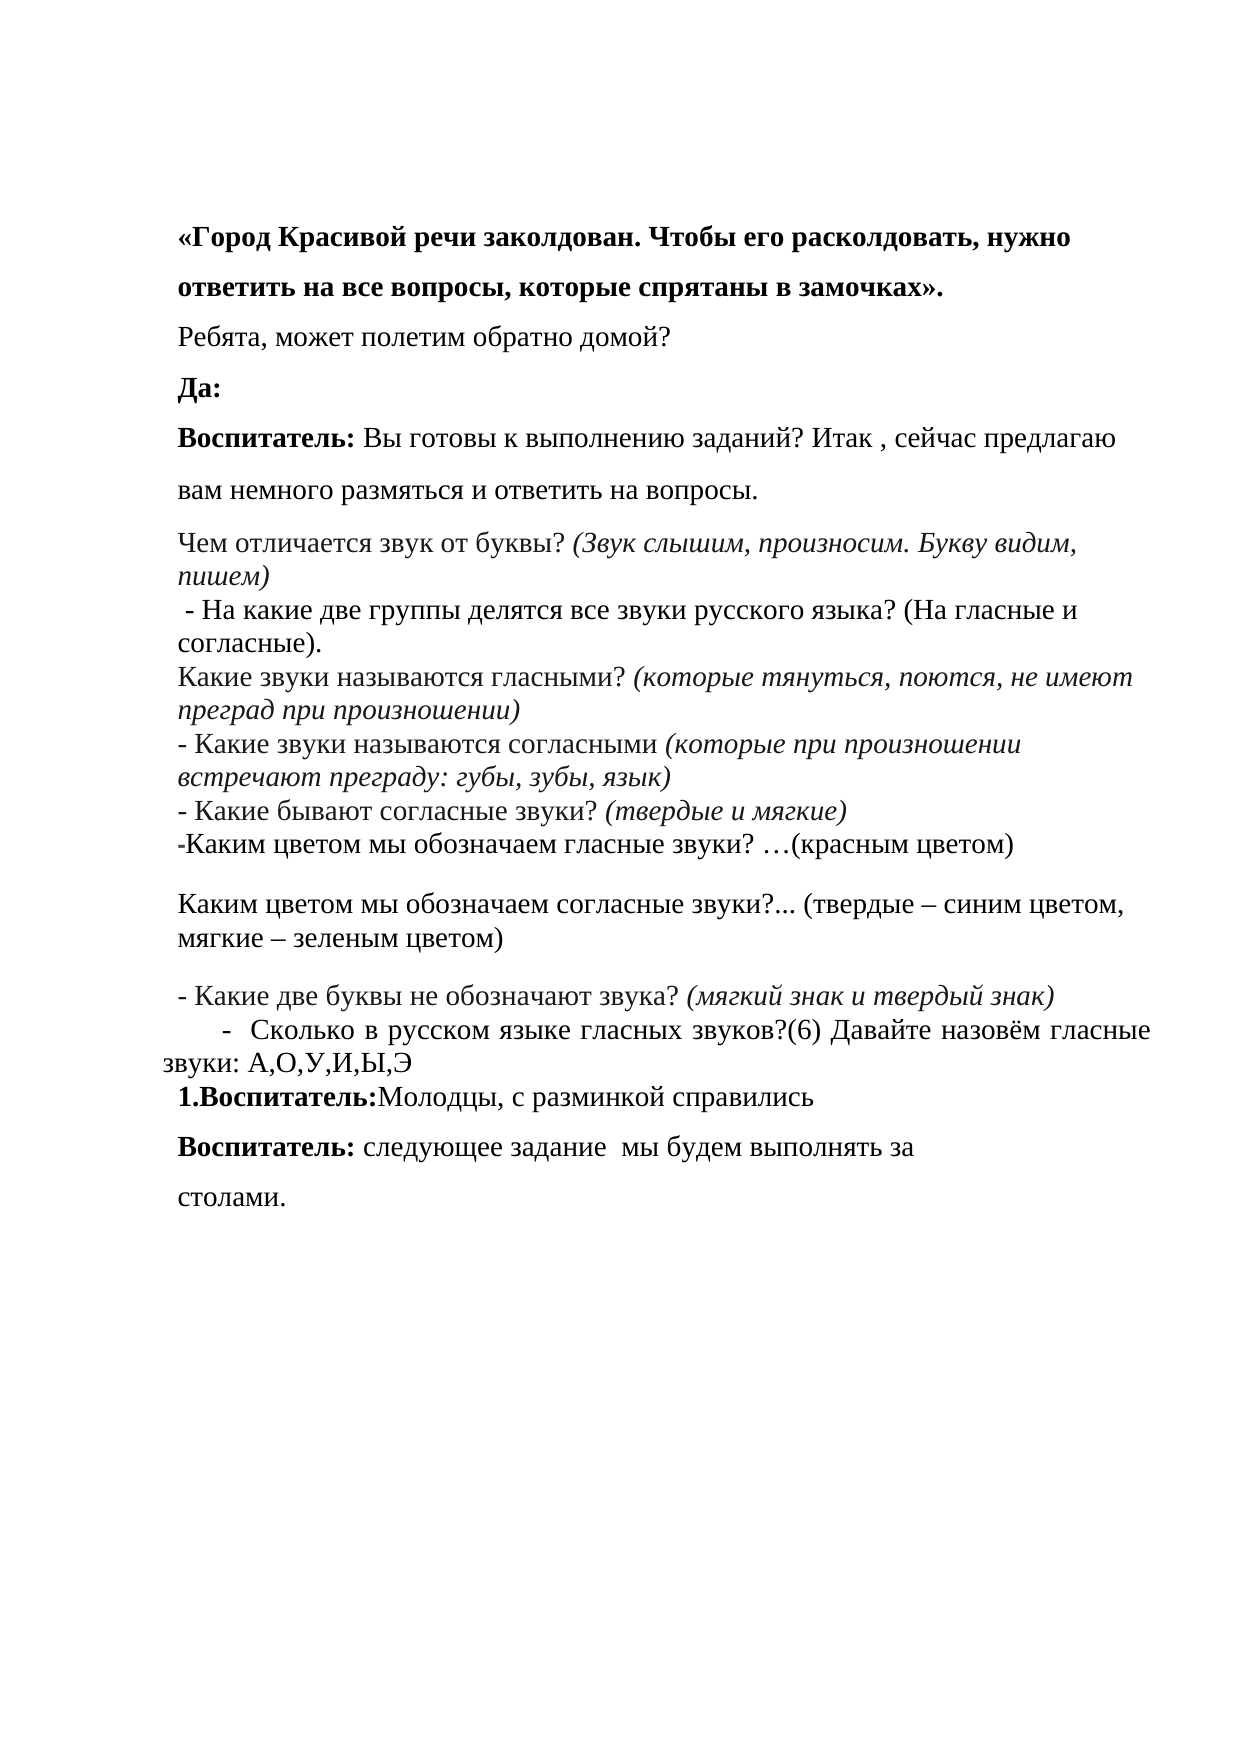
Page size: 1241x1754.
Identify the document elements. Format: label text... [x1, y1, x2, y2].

text -Каким цветом мы обозначаем гласные звуки? …(красным цветом) [177, 827, 1152, 861]
text 1.Воспитатель:Молодцы, с разминкой справились [177, 1079, 1152, 1112]
text Воспитатель: следующее задание мы будем выполнять за [177, 1129, 1152, 1163]
text Да: [177, 370, 1152, 403]
text Каким цветом мы обозначаем согласные звуки?... (твердые – синим цветом, мягкие – зеленым цветом) [177, 886, 1152, 953]
text Ребята, может полетим обратно домой? [177, 319, 1152, 353]
text Чем отличается звук от буквы? (Звук слышим, произносим. Букву видим, пишем) - На какие две группы делятся все звуки русского языка? (На гласные и согласные). [177, 525, 1152, 659]
text - Какие звуки называются согласными (которые при произношении встречают преграду: губы, зубы, язык) [177, 726, 1152, 793]
text Воспитатель: Вы готовы к выполнению заданий? Итак , сейчас предлагаю вам немного размяться и ответить на вопросы. [177, 420, 1152, 507]
text - Сколько в русском языке гласных звуков?(6) Давайте назовём гласные звуки: А,О,У,И,Ы,Э [162, 1012, 1152, 1079]
text - Какие бывают согласные звуки? (твердые и мягкие) [177, 793, 1152, 827]
text «Город Красивой речи заколдован. Чтобы его расколдовать, нужно ответить на все вопросы, которые спрятаны в замочках». [177, 219, 1152, 303]
text столами. [177, 1179, 1152, 1213]
text Какие звуки называются гласными? (которые тянуться, поются, не имеют преград при произношении) [177, 659, 1152, 726]
text - Какие две буквы не обозначают звука? (мягкий знак и твердый знак) [177, 978, 1152, 1012]
